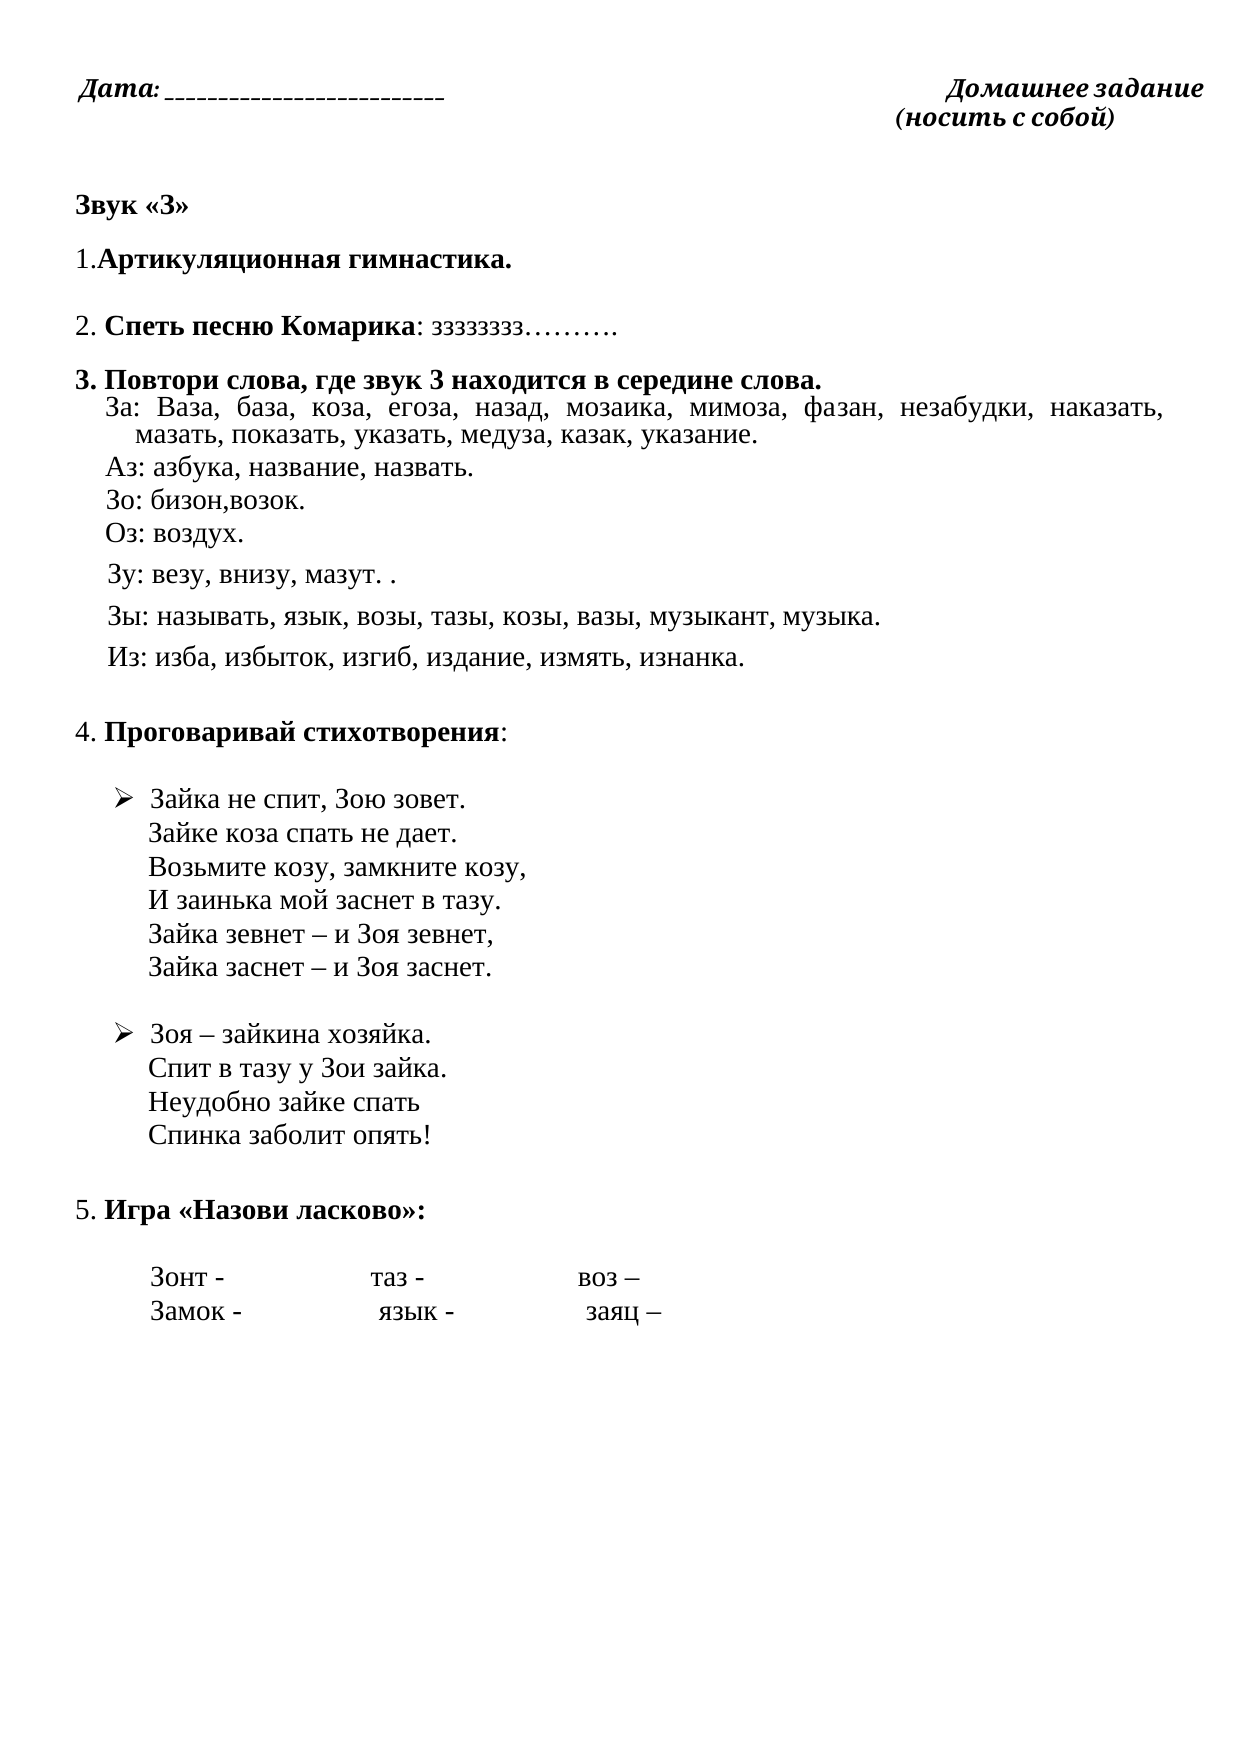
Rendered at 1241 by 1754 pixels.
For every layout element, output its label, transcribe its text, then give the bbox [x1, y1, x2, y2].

text Аз: азбука, название, назвать. [105, 451, 1165, 483]
list Зонт - таз - воз – [150, 1259, 1165, 1293]
text Зо: бизон,возок. [106, 483, 1165, 516]
text Звук «З» [75, 187, 1165, 220]
text Зу: везу, внизу, мазут. . [97, 558, 1165, 590]
text Дата: __________________________ Домашнее задание [0, 75, 1225, 104]
text Зы: называть, язык, возы, тазы, козы, вазы, музыкант, музыка. [97, 599, 1165, 632]
list Зоя – зайкина хозяйка. [112, 1016, 1165, 1050]
text Неудобно зайке спать [75, 1084, 1165, 1117]
list Зайка не спит, Зою зовет. [112, 782, 1165, 815]
text Возьмите козу, замкните козу, [75, 849, 1165, 882]
text Зайка заснет – и Зоя заснет. [75, 949, 1165, 983]
text 5. Игра «Назови ласково»: [75, 1192, 1165, 1226]
text 1.Артикуляционная гимнастика. [75, 241, 1165, 275]
text 3. Повтори слова, где звук 3 находится в середине слова. [75, 368, 1165, 395]
list Замок - язык - заяц – [150, 1293, 1165, 1326]
text 2. Спеть песню Комарика: зззззззз………. [75, 308, 1165, 342]
text (носить с собой) [75, 104, 1165, 132]
text И заинька мой заснет в тазу. [75, 882, 1165, 916]
text Спинка заболит опять! [75, 1117, 1165, 1151]
text Оз: воздух. [105, 516, 1165, 549]
text Спит в тазу у Зои зайка. [75, 1050, 1165, 1084]
text 4. Проговаривай стихотворения: [75, 714, 1165, 748]
text Зайка зевнет – и Зоя зевнет, [75, 916, 1165, 949]
text Зайке коза спать не дает. [75, 815, 1165, 849]
text Из: изба, избыток, изгиб, издание, измять, изнанка. [97, 641, 1165, 673]
text За: Ваза, база, коза, егоза, назад, мозаика, мимоза, фазан, незабудки, наказать, мазать, показать, указать, медуза, казак, указание. [105, 395, 1164, 449]
